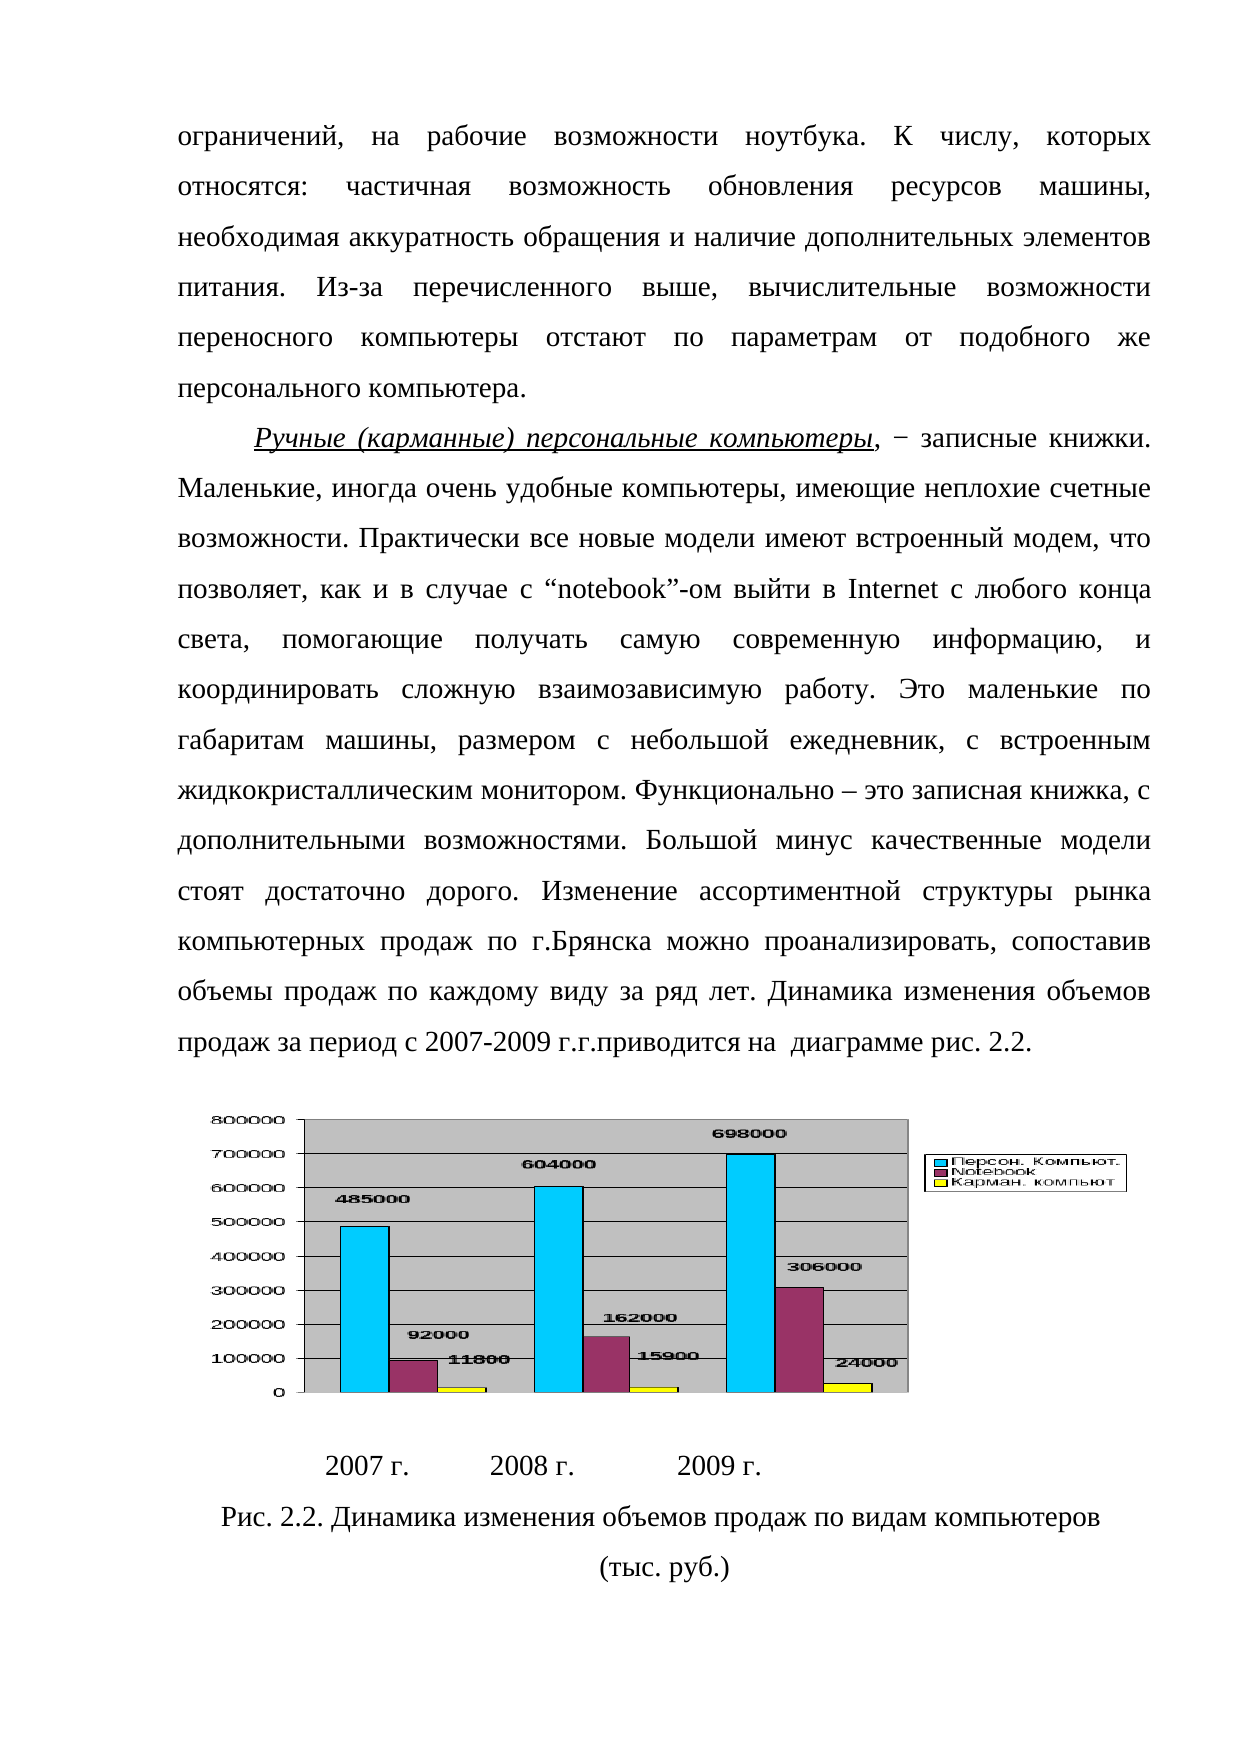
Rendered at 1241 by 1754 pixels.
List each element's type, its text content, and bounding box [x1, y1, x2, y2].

text Ручные (карманные) персональные компьютеры, − записные книжки. Маленькие, иногда очень удобные компьютеры, имеющие неплохие счетные возможности. Практически все новые модели имеют встроенный модем, что позволяет, как и в случае с “notebook”-ом выйти в Internet с любого конца света, помогающие получать самую современную информацию, и координировать сложную взаимозависимую работу. Это маленькие по габаритам машины, размером с небольшой ежедневник, с встроенным жидкокристаллическим монитором. Функционально – это записная книжка, с дополнительными возможностями. Большой минус качественные модели стоят достаточно дорого. Изменение ассортиментной структуры рынка компьютерных продаж по г.Брянска можно проанализировать, сопоставив объемы продаж по каждому виду за ряд лет. Динамика изменения объемов продаж за период с 2007-.г.приводится на диаграмме рис. 2.2. [177, 420, 1152, 1057]
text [177, 118, 1152, 403]
text Рис. 2.2. Динамика изменения объемов продаж по видам компьютеров (тыс. руб.) [177, 1499, 1152, 1583]
text . . . [251, 1074, 1152, 1482]
